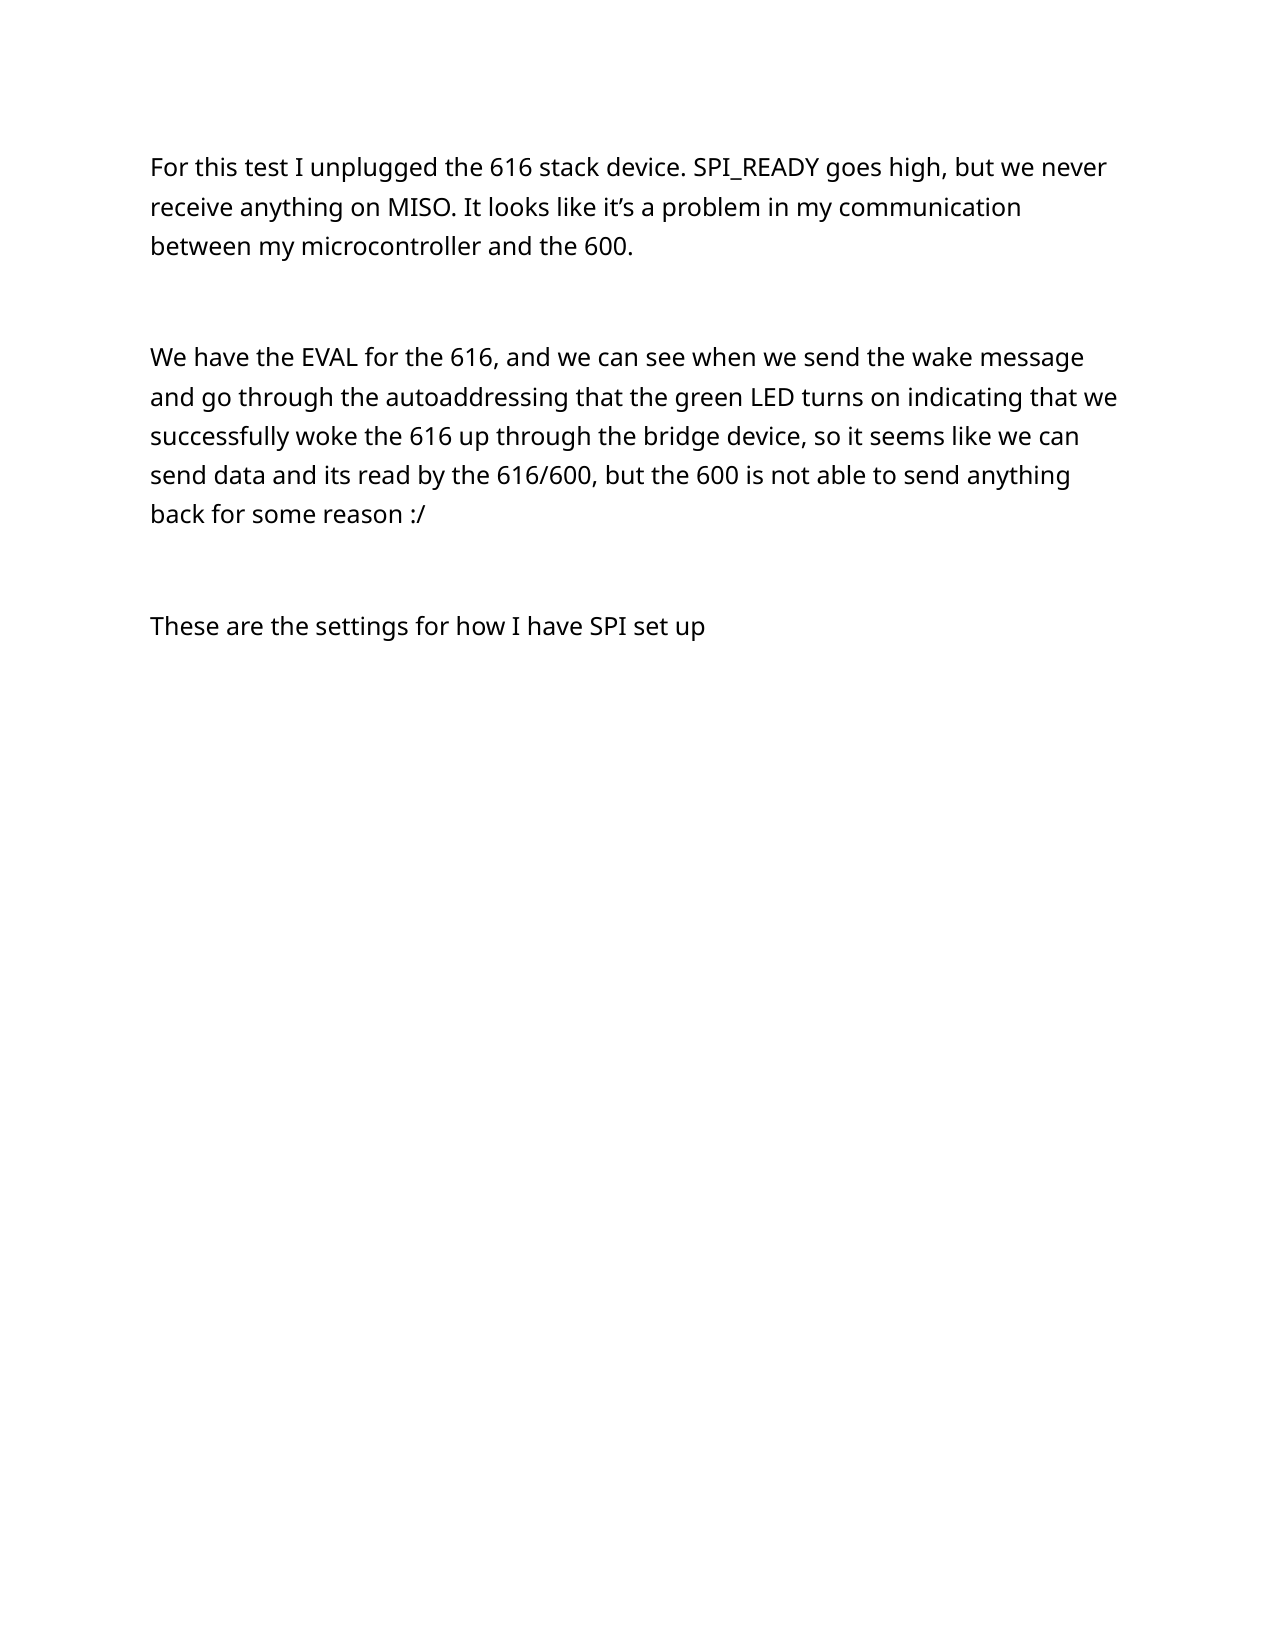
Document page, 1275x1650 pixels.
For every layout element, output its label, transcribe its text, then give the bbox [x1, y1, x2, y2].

text These are the settings for how I have SPI set up [150, 608, 1125, 642]
text For this test I unplugged the 616 stack device. SPI_READY goes high, but we never receive anything on MISO. It looks like it’s a problem in my communication between my microcontroller and the 600. [150, 150, 1125, 262]
text We have the EVAL for the 616, and we can see when we send the wake message and go through the autoaddressing that the green LED turns on indicating that we successfully woke the 616 up through the bridge device, so it seems like we can send data and its read by the 616/600, but the 600 is not able to send anything back for some reason :/ [150, 340, 1125, 531]
